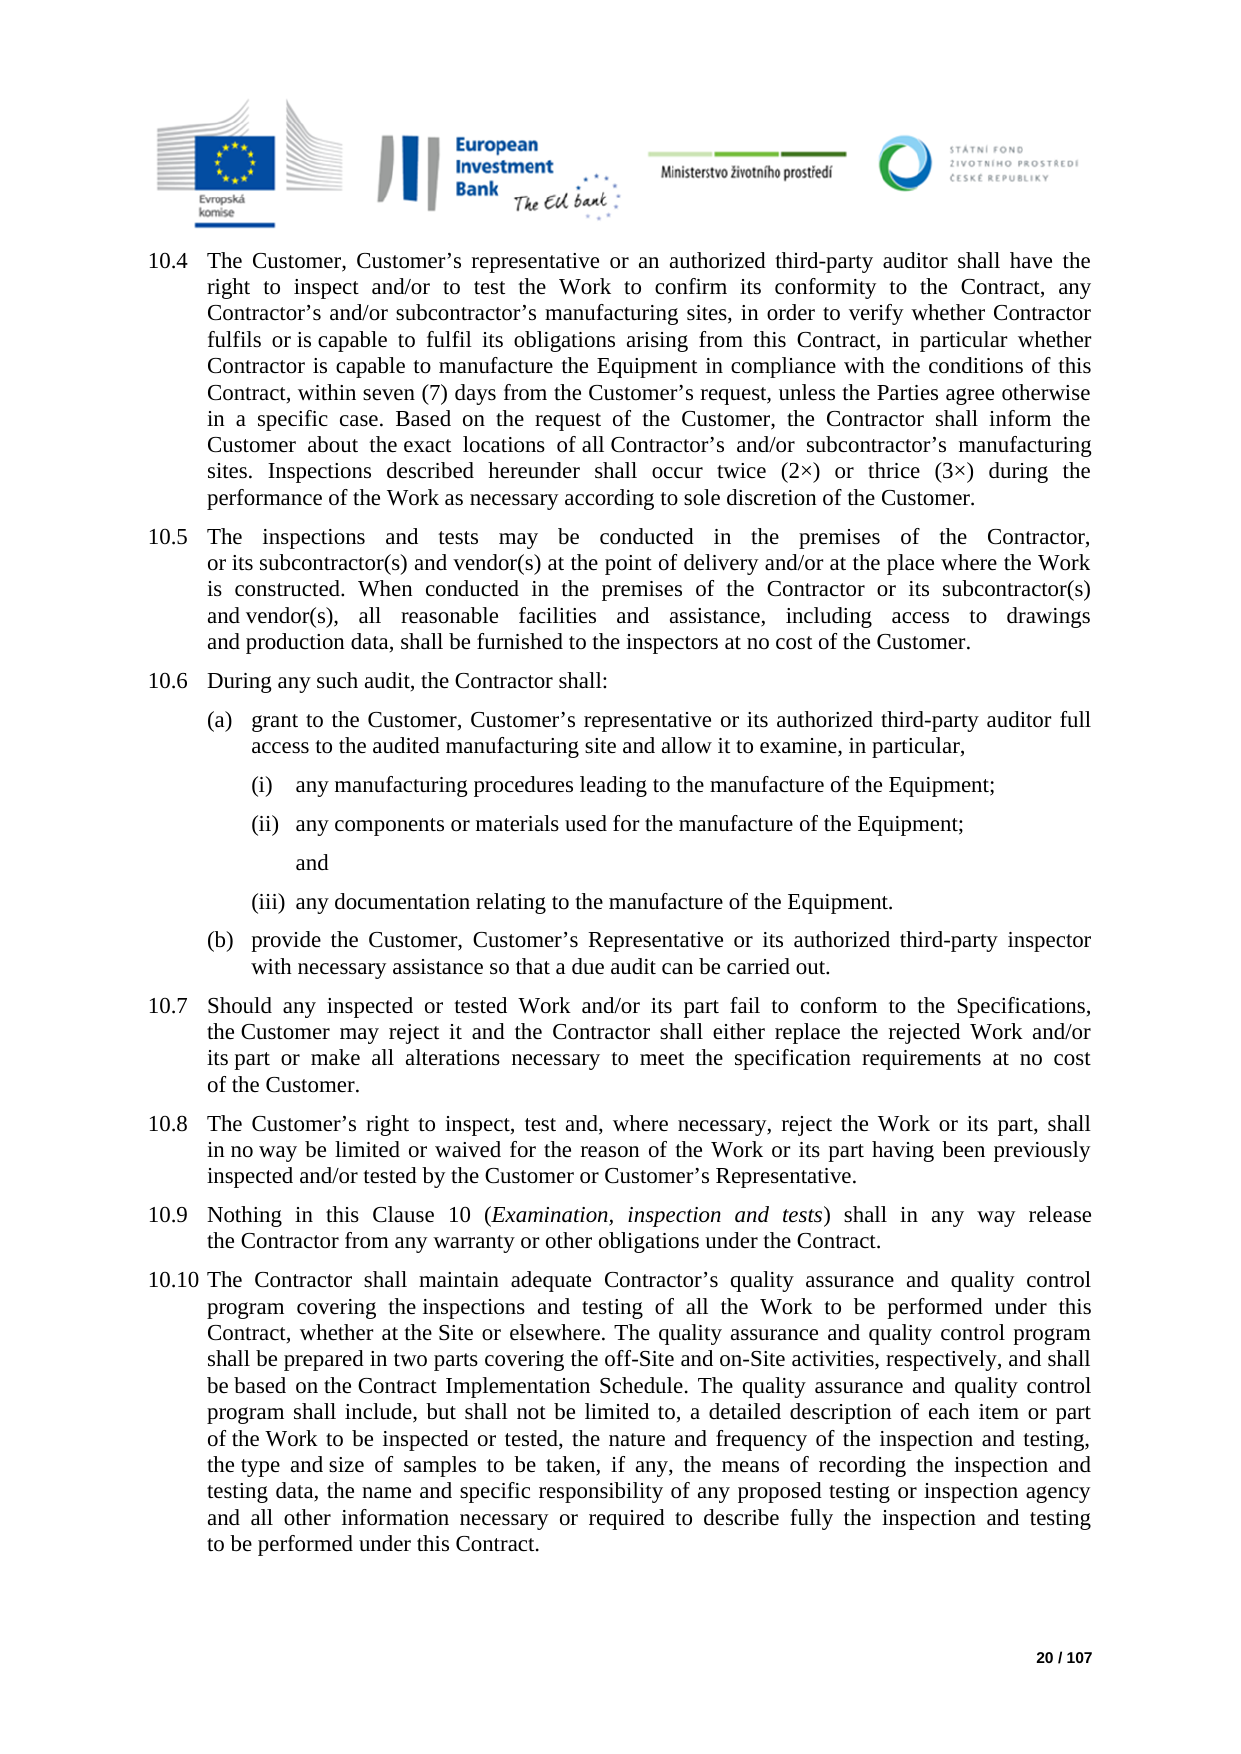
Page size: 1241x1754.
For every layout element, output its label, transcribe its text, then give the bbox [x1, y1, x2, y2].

text The inspections and tests may be conducted in the premises of the Contractor, or its subcontractor(s) and vendor(s) at the point of delivery and/or at the place where the Work is constructed. When conducted in the premises of the Contractor or its subcontractor(s) and vendor(s), all reasonable facilities and assistance, including access to drawings and production data, shall be furnished to the inspectors at no cost of the Customer. [148, 523, 1092, 654]
text grant to the Customer, Customer’s representative or its authorized third-party auditor full access to the audited manufacturing site and allow it to examine, in particular, [207, 706, 1092, 759]
text any manufacturing procedures leading to the manufacture of the Equipment; [251, 771, 1092, 797]
text The Customer’s right to inspect, test and, where necessary, reject the Work or its part, shall in no way be limited or waived for the reason of the Work or its part having been previously inspected and/or tested by the Customer or Customer’s Representative. [148, 1110, 1092, 1189]
text any documentation relating to the manufacture of the Equipment. [251, 888, 1092, 914]
text provide the Customer, Customer’s Representative or its authorized third-party inspector with necessary assistance so that a due audit can be carried out. [207, 927, 1092, 979]
text Should any inspected or tested Work and/or its part fail to conform to the Specifications, the Customer may reject it and the Contractor shall either replace the rejected Work and/or its part or make all alterations necessary to meet the specification requirements at no cost of the Customer. [148, 992, 1092, 1097]
text The Contractor shall maintain adequate Contractor’s quality assurance and quality control program covering the inspections and testing of all the Work to be performed under this Contract, whether at the Site or elsewhere. The quality assurance and quality control program shall be prepared in two parts covering the off-Site and on-Site activities, respectively, and shall be based on the Contract Implementation Schedule. The quality assurance and quality control program shall include, but shall not be limited to, a detailed description of each item or part of the Work to be inspected or tested, the nature and frequency of the inspection and testing, the type and size of samples to be taken, if any, the means of recording the inspection and testing data, the name and specific responsibility of any proposed testing or inspection agency and all other information necessary or required to describe fully the inspection and testing to be performed under this Contract. [148, 1266, 1092, 1556]
text The Customer, Customer’s representative or an authorized third-party auditor shall have the right to inspect and/or to test the Work to confirm its conformity to the Contract, any Contractor’s and/or subcontractor’s manufacturing sites, in order to verify whether Contractor fulfils or is capable to fulfil its obligations arising from this Contract, in particular whether Contractor is capable to manufacture the Equipment in compliance with the conditions of this Contract, within seven (7) days from the Customer’s request, unless the Parties agree otherwise in a specific case. Based on the request of the Customer, the Contractor shall inform the Customer about the exact locations of all Contractor’s and/or subcontractor’s manufacturing sites. Inspections described hereunder shall occur twice (2×) or thrice (3×) during the performance of the Work as necessary according to sole discretion of the Customer. [148, 247, 1092, 510]
list and [295, 849, 1092, 875]
text During any such audit, the Contractor shall: [148, 667, 1092, 693]
text Nothing in this Clause 10 (Examination, inspection and tests) shall in any way release the Contractor from any warranty or other obligations under the Contract. [148, 1201, 1092, 1254]
picture [147, 87, 1093, 235]
text any components or materials used for the manufacture of the Equipment; [251, 810, 1092, 836]
